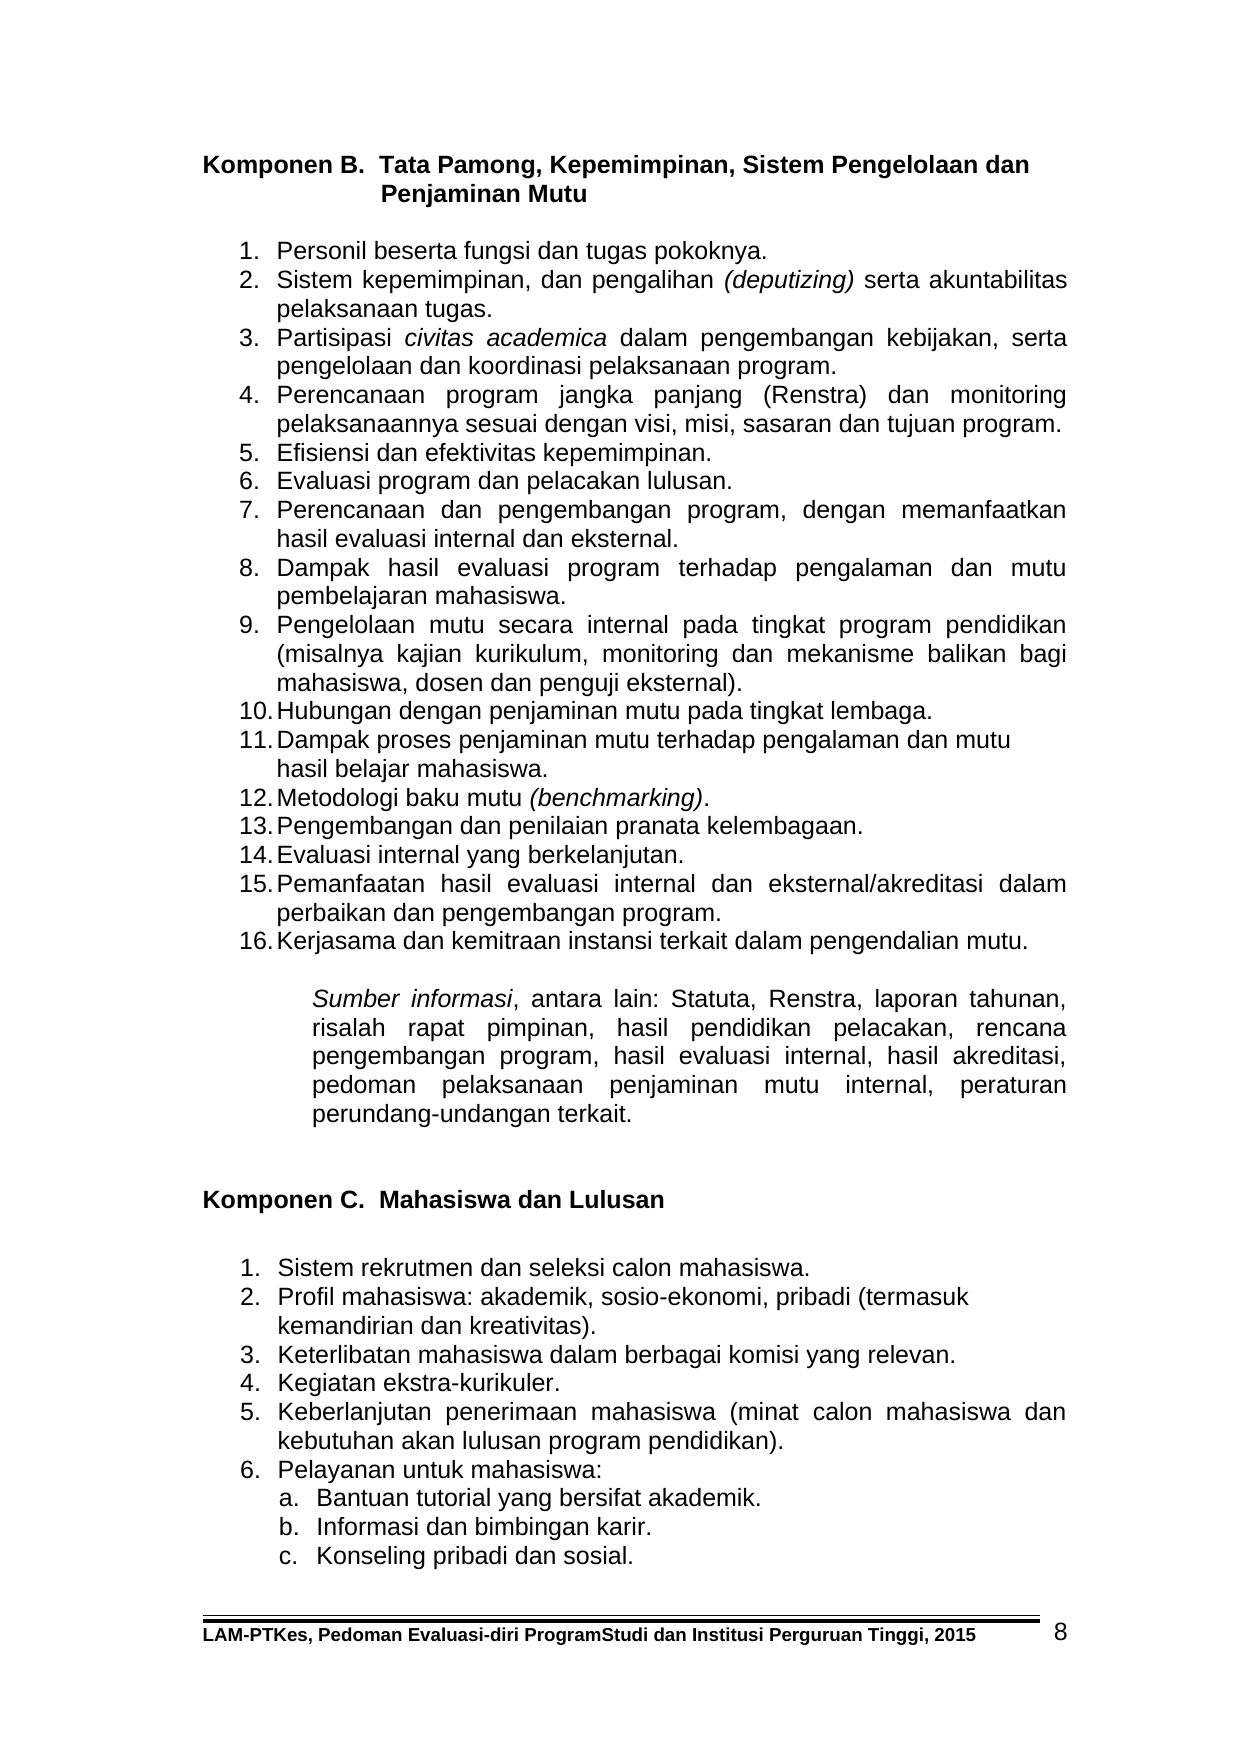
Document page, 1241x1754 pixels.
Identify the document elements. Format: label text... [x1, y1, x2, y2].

list Evaluasi internal yang berkelanjutan. [239, 840, 1068, 869]
list Evaluasi program dan pelacakan lulusan. [239, 466, 1068, 495]
text Sumber informasi, antara lain: Statuta, Renstra, laporan tahunan, risalah rapat pimpinan, hasil pendidikan pelacakan, rencana pengembangan program, hasil evaluasi internal, hasil akreditasi, pedoman pelaksanaan penjaminan mutu internal, peraturan perundang-undangan terkait. [312, 984, 1068, 1127]
list Keberlanjutan penerimaan mahasiswa (minat calon mahasiswa dan kebutuhan akan lulusan program pendidikan). [240, 1397, 1068, 1455]
list Pemanfaatan hasil evaluasi internal dan eksternal/akreditasi dalam perbaikan dan pengembangan program. [239, 869, 1068, 926]
list Kegiatan ekstra-kurikuler. [240, 1368, 1068, 1397]
list Informasi dan bimbingan karir. [279, 1512, 1068, 1541]
list Keterlibatan mahasiswa dalam berbagai komisi yang relevan. [240, 1340, 1068, 1368]
list Dampak proses penjaminan mutu terhadap pengalaman dan mutu hasil belajar mahasiswa. [239, 725, 1068, 782]
list Pelayanan untuk mahasiswa: [240, 1455, 1068, 1483]
list Partisipasi civitas academica dalam pengembangan kebijakan, serta pengelolaan dan koordinasi pelaksanaan program. [239, 322, 1068, 380]
list Perencanaan program jangka panjang (Renstra) dan monitoring pelaksanaannya sesuai dengan visi, misi, sasaran dan tujuan program. [239, 380, 1068, 437]
subtitle Komponen B. Tata Pamong, Kepemimpinan, Sistem Pengelolaan dan Penjaminan Mutu [202, 150, 1068, 207]
list Kerjasama dan kemitraan instansi terkait dalam pengendalian mutu. [239, 926, 1068, 955]
list Efisiensi dan efektivitas kepemimpinan. [239, 437, 1068, 466]
subtitle Komponen C. Mahasiswa dan Lulusan [202, 1185, 1068, 1214]
list Profil mahasiswa: akademik, sosio-ekonomi, pribadi (termasuk kemandirian dan kreativitas). [240, 1282, 1068, 1340]
list Sistem rekrutmen dan seleksi calon mahasiswa. [240, 1253, 1068, 1282]
list Metodologi baku mutu (benchmarking). [239, 782, 1068, 811]
list Personil beserta fungsi dan tugas pokoknya. [239, 236, 1068, 265]
list Bantuan tutorial yang bersifat akademik. [279, 1483, 1068, 1512]
list Konseling pribadi dan sosial. [279, 1541, 1068, 1570]
list Dampak hasil evaluasi program terhadap pengalaman dan mutu pembelajaran mahasiswa. [239, 552, 1068, 610]
list Hubungan dengan penjaminan mutu pada tingkat lembaga. [239, 696, 1068, 725]
list Pengembangan dan penilaian pranata kelembagaan. [239, 811, 1068, 840]
list Sistem kepemimpinan, dan pengalihan (deputizing) serta akuntabilitas pelaksanaan tugas. [239, 265, 1068, 322]
list Pengelolaan mutu secara internal pada tingkat program pendidikan (misalnya kajian kurikulum, monitoring dan mekanisme balikan bagi mahasiswa, dosen dan penguji eksternal). [239, 610, 1068, 696]
list Perencanaan dan pengembangan program, dengan memanfaatkan hasil evaluasi internal dan eksternal. [239, 495, 1068, 552]
